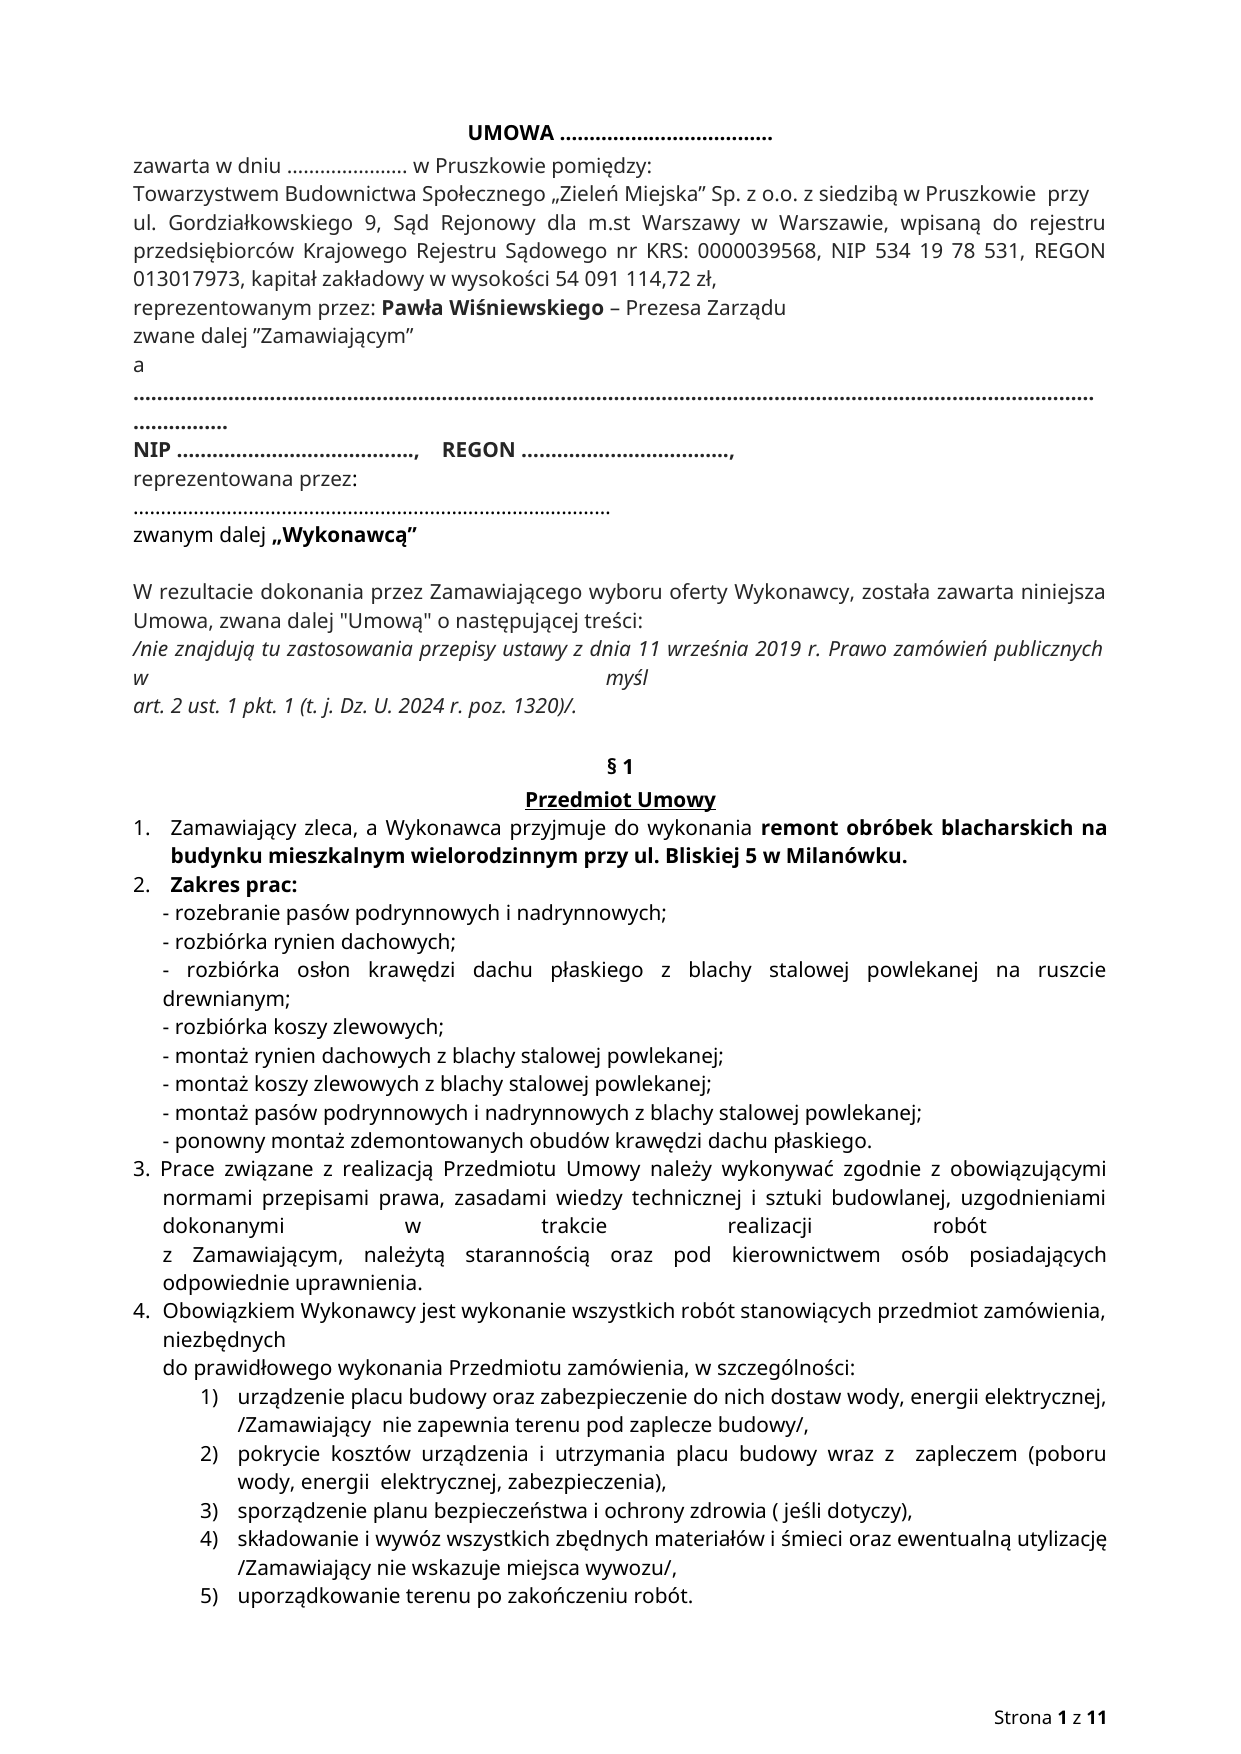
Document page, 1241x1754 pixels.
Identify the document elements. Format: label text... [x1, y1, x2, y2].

text Przedmiot Umowy [133, 785, 1108, 813]
list pokrycie kosztów urządzenia i utrzymania placu budowy wraz z zapleczem (poboru wody, energii elektrycznej, zabezpieczenia), [200, 1439, 1108, 1496]
text - montaż koszy zlewowych z blachy stalowej powlekanej; [162, 1069, 1108, 1098]
list do prawidłowego wykonania Przedmiotu zamówienia, w szczególności: [162, 1353, 1108, 1382]
text /nie znajdują tu zastosowania przepisy ustawy z dnia 11 września 2019 r. Prawo zamówień publicznych w myśl art. 2 ust. 1 pkt. 1 (t. j. Dz. U. 2024 r. poz. 1320)/. [133, 634, 1108, 719]
text UMOWA ……………………………… [133, 118, 1108, 147]
list Zakres prac: [133, 870, 1108, 898]
text - montaż pasów podrynnowych i nadrynnowych z blachy stalowej powlekanej; [162, 1098, 1108, 1126]
text W rezultacie dokonania przez Zamawiającego wyboru oferty Wykonawcy, została zawarta niniejsza Umowa, zwana dalej "Umową" o następującej treści: [133, 577, 1108, 634]
list sporządzenie planu bezpieczeństwa i ochrony zdrowia ( jeśli dotyczy), [200, 1496, 1108, 1524]
text zawarta w dniu …………………. w Pruszkowie pomiędzy: [133, 151, 1108, 179]
text …………………………………………………………………………… [133, 492, 1108, 521]
text - rozbiórka osłon krawędzi dachu płaskiego z blachy stalowej powlekanej na ruszcie drewnianym; [162, 955, 1108, 1012]
list składowanie i wywóz wszystkich zbędnych materiałów i śmieci oraz ewentualną utylizację /Zamawiający nie wskazuje miejsca wywozu/, [200, 1524, 1108, 1581]
text Towarzystwem Budownictwa Społecznego „Zieleń Miejska” Sp. z o.o. z siedzibą w Pruszkowie przy [133, 179, 1108, 208]
text § 1 [133, 752, 1108, 781]
list Zamawiający zleca, a Wykonawca przyjmuje do wykonania remont obróbek blacharskich na budynku mieszkalnym wielorodzinnym przy ul. Bliskiej 5 w Milanówku. [133, 813, 1108, 870]
text zwanym dalej „Wykonawcą” [133, 521, 1108, 549]
text - rozbiórka koszy zlewowych; [162, 1012, 1108, 1041]
list Obowiązkiem Wykonawcy jest wykonanie wszystkich robót stanowiących przedmiot zamówienia, niezbędnych [133, 1297, 1108, 1353]
text - rozbiórka rynien dachowych; [162, 927, 1108, 955]
text - rozebranie pasów podrynnowych i nadrynnowych; [162, 898, 1108, 927]
text reprezentowana przez: [133, 464, 1108, 492]
text ul. Gordziałkowskiego 9, Sąd Rejonowy dla m.st Warszawy w Warszawie, wpisaną do rejestru przedsiębiorców Krajowego Rejestru Sądowego nr KRS: 0000039568, NIP 534 19 78 531, REGON 013017973, kapitał zakładowy w wysokości 54 091 114,72 zł, [133, 208, 1108, 293]
text ……………………………………………………………………………………………………………………………………………………………. [133, 378, 1108, 435]
text - ponowny montaż zdemontowanych obudów krawędzi dachu płaskiego. [162, 1126, 1108, 1154]
text - montaż rynien dachowych z blachy stalowej powlekanej; [162, 1041, 1108, 1069]
list uporządkowanie terenu po zakończeniu robót. [200, 1581, 1108, 1609]
list urządzenie placu budowy oraz zabezpieczenie do nich dostaw wody, energii elektrycznej, /Zamawiający nie zapewnia terenu pod zaplecze budowy/, [200, 1382, 1108, 1439]
text reprezentowanym przez: Pawła Wiśniewskiego – Prezesa Zarządu [133, 293, 1108, 321]
text a [133, 350, 1108, 378]
text NIP …………………………………., REGON …………………………….., [133, 435, 1108, 464]
text zwane dalej ”Zamawiającym” [133, 321, 1108, 350]
text 3. Prace związane z realizacją Przedmiotu Umowy należy wykonywać zgodnie z obowiązującymi normami przepisami prawa, zasadami wiedzy technicznej i sztuki budowlanej, uzgodnieniami dokonanymi w trakcie realizacji robót z Zamawiającym, należytą starannością oraz pod kierownictwem osób posiadających odpowiednie uprawnienia. [133, 1154, 1108, 1297]
